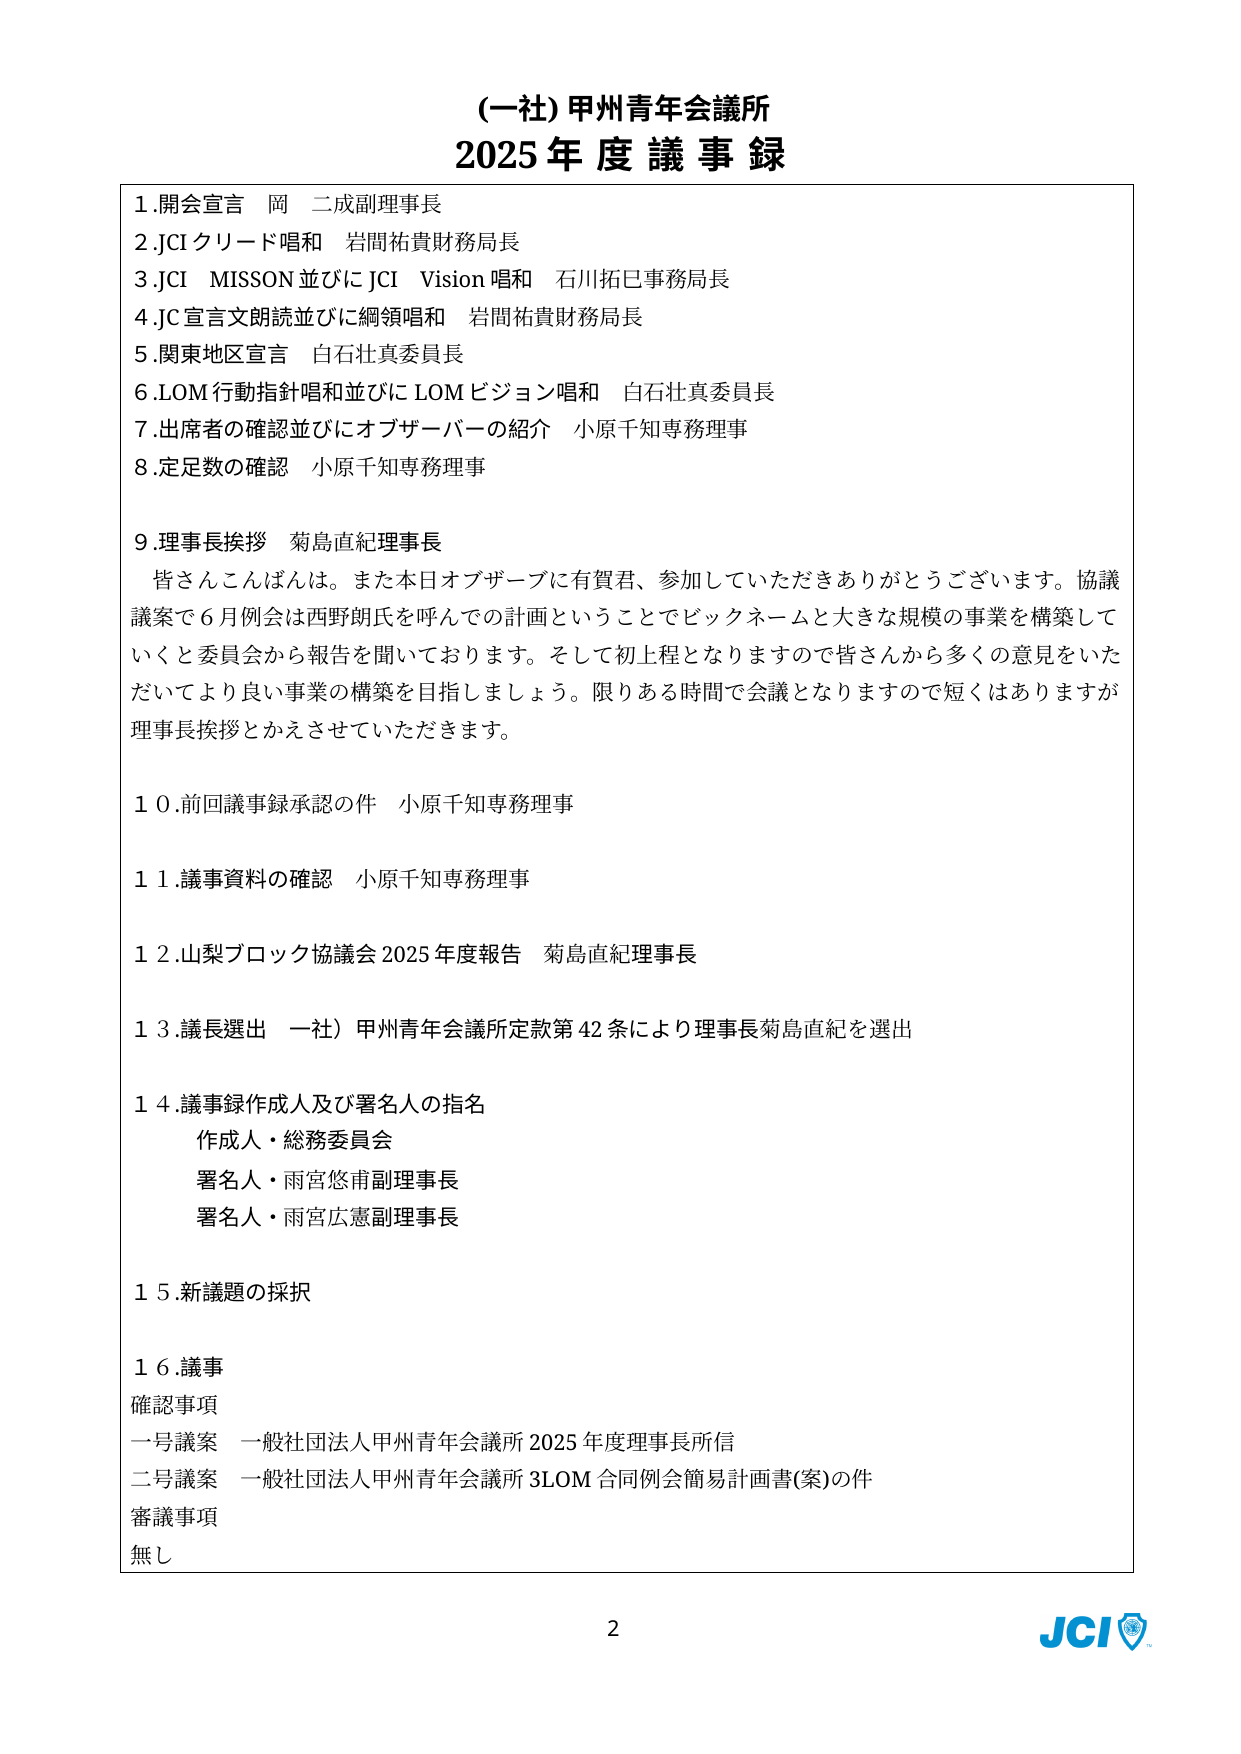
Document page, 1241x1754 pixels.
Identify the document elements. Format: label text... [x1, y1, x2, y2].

picture [1040, 1613, 1130, 1651]
picture [1134, 1613, 1152, 1651]
picture [1122, 1617, 1142, 1644]
